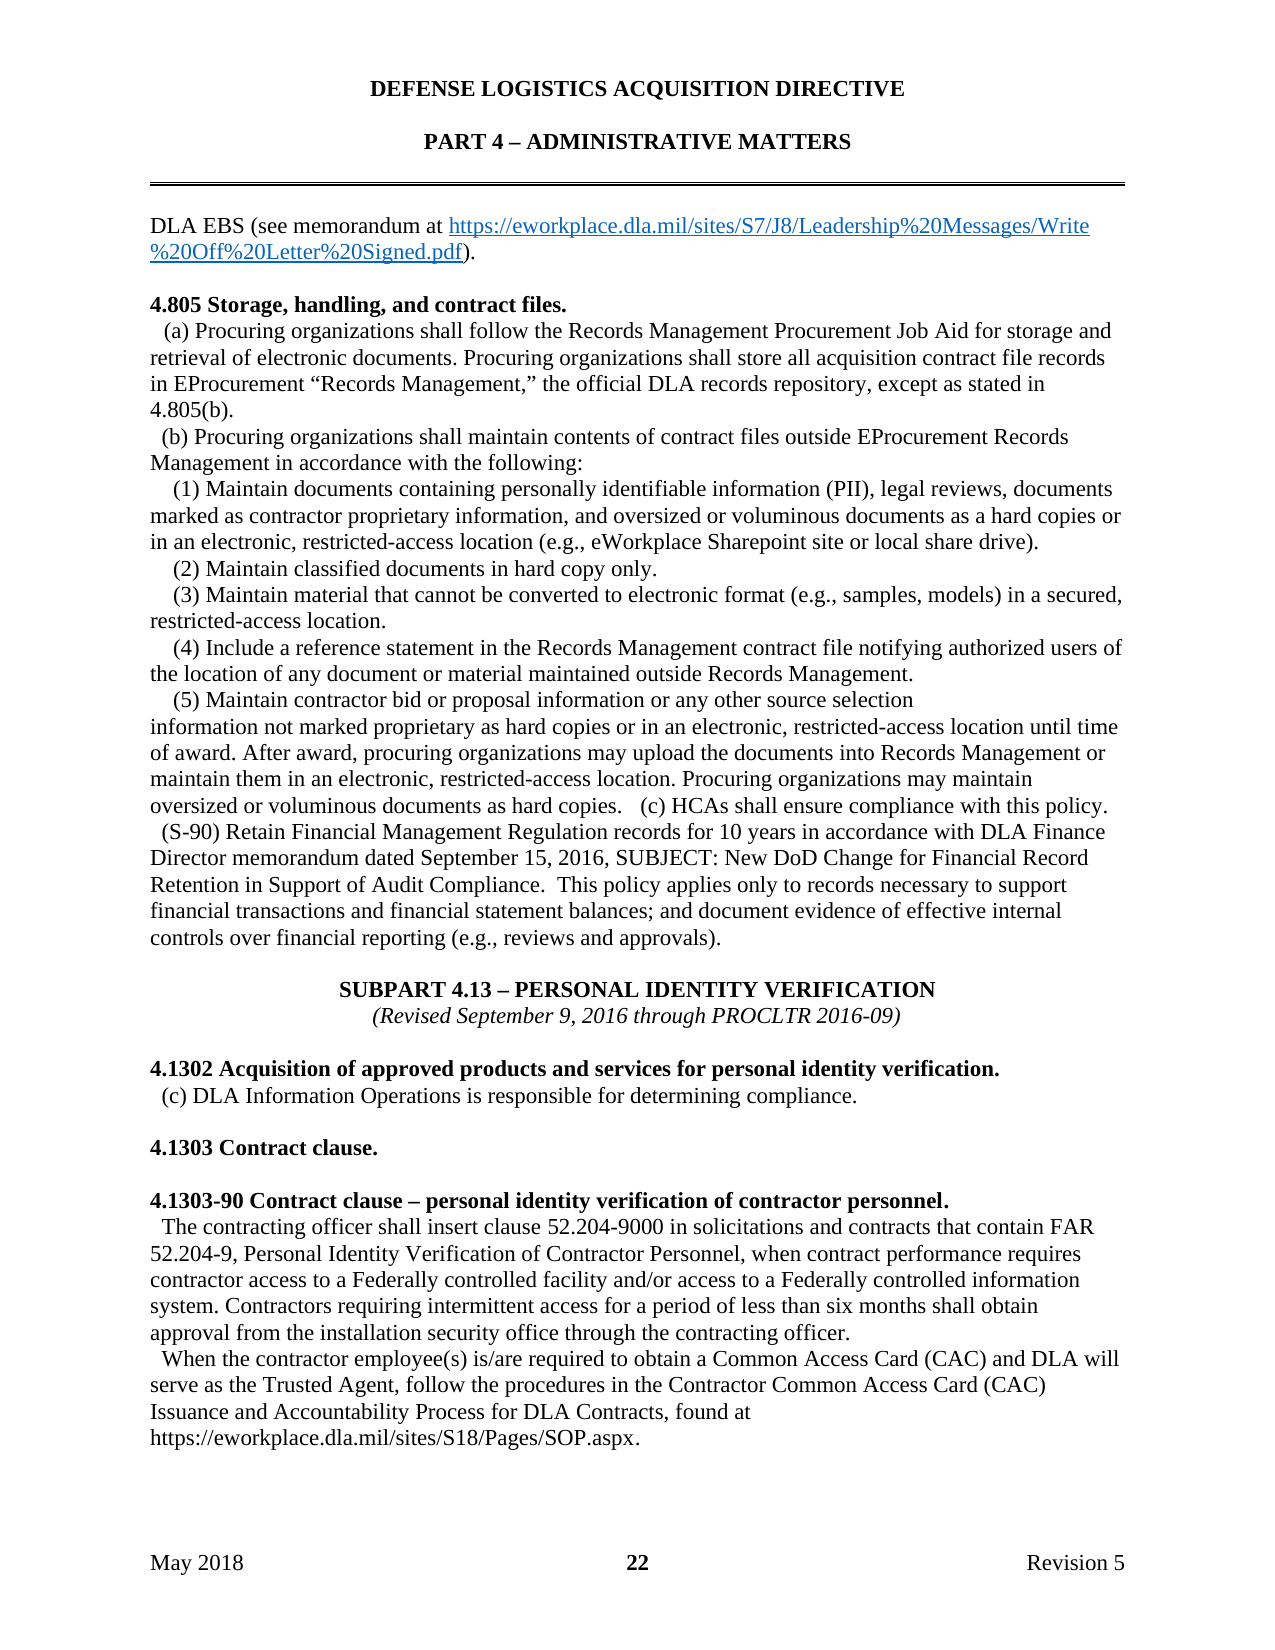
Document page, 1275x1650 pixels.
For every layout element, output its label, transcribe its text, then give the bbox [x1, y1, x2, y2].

text (1) Maintain documents containing personally identifiable information (PII), legal reviews, documents marked as contractor proprietary information, and oversized or voluminous documents as a hard copies or in an electronic, restricted-access location (e.g., eWorkplace Sharepoint site or local share drive). [150, 476, 1125, 554]
text (5) Maintain contractor bid or proposal information or any other source selection [150, 686, 1125, 713]
text SUBPART 4.13 – PERSONAL IDENTITY VERIFICATION [150, 976, 1125, 1003]
text (b) Procuring organizations shall maintain contents of contract files outside EProcurement Records Management in accordance with the following: [150, 423, 1125, 476]
text 4.1303-90 Contract clause – personal identity verification of contractor personnel. [150, 1187, 1125, 1213]
text The contracting officer shall insert clause 52.204-9000 in solicitations and contracts that contain FAR 52.204-9, Personal Identity Verification of Contractor Personnel, when contract performance requires contractor access to a Federally controlled facility and/or access to a Federally controlled information [150, 1213, 1125, 1292]
text (3) Maintain material that cannot be converted to electronic format (e.g., samples, models) in a secured, restricted-access location. [150, 581, 1125, 634]
text (a) Procuring organizations shall follow the Records Management Procurement Job Aid for storage and retrieval of electronic documents. Procuring organizations shall store all acquisition contract file records in EProcurement “Records Management,” the official DLA records repository, except as stated in 4.805(b). [150, 317, 1125, 423]
text 4.1303 Contract clause. [150, 1134, 1125, 1161]
text 4.1302 Acquisition of approved products and services for personal identity verification. [150, 1055, 1125, 1082]
text (Revised September 9, 2016 through PROCLTR 2016-09) [150, 1003, 1125, 1029]
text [150, 212, 1125, 265]
text When the contractor employee(s) is/are required to obtain a Common Access Card (CAC) and DLA will serve as the Trusted Agent, follow the procedures in the Contractor Common Access Card (CAC) Issuance and Accountability Process for DLA Contracts, found at https://eworkplace.dla.mil/sites/S18/Pages/SOP.aspx. [150, 1345, 1125, 1451]
text (4) Include a reference statement in the Records Management contract file notifying authorized users of the location of any document or material maintained outside Records Management. [150, 634, 1125, 686]
text system. Contractors requiring intermittent access for a period of less than six months shall obtain approval from the installation security office through the contracting officer. [150, 1292, 1125, 1345]
text (S-90) Retain Financial Management Regulation records for 10 years in accordance with DLA Finance Director memorandum dated September 15, 2016, SUBJECT: New DoD Change for Financial Record Retention in Support of Audit Compliance. This policy applies only to records necessary to support financial transactions and financial statement balances; and document evidence of effective internal controls over financial reporting (e.g., reviews and approvals). [150, 818, 1125, 950]
text information not marked proprietary as hard copies or in an electronic, restricted-access location until time of award. After award, procuring organizations may upload the documents into Records Management or maintain them in an electronic, restricted-access location. Procuring organizations may maintain oversized or voluminous documents as hard copies. (c) HCAs shall ensure compliance with this policy. [150, 713, 1125, 818]
text (2) Maintain classified documents in hard copy only. [150, 554, 1125, 581]
text (c) DLA Information Operations is responsible for determining compliance. [150, 1082, 1125, 1108]
text 4.805 Storage, handling, and contract files. [150, 291, 1125, 317]
